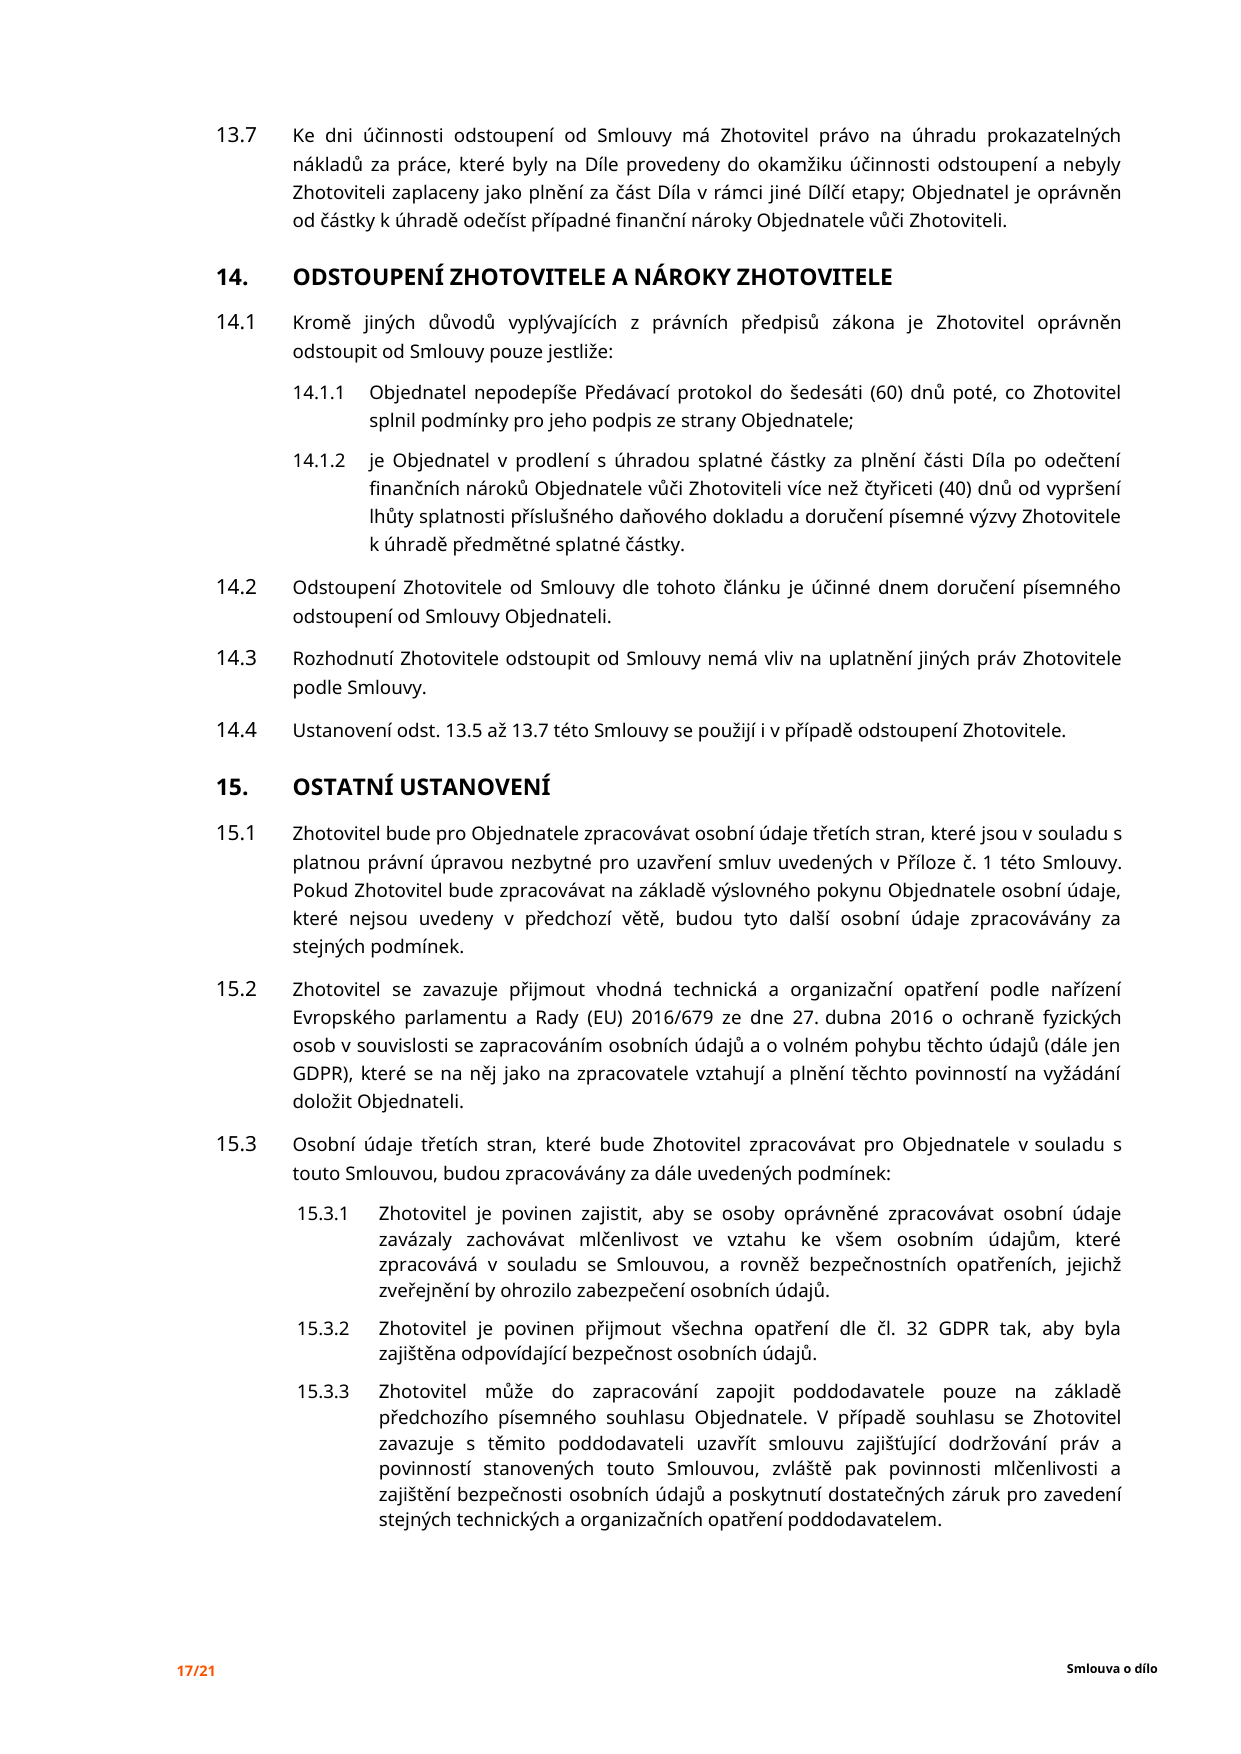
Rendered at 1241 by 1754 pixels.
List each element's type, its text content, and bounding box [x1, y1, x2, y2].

list Objednatel nepodepíše Předávací protokol do šedesáti (60) dnů poté, co Zhotovitel splnil podmínky pro jeho podpis ze strany Objednatele; [292, 379, 1122, 432]
list Zhotovitel se zavazuje přijmout vhodná technická a organizační opatření podle nařízení Evropského parlamentu a Rady (EU) 2016/679 ze dne 27. dubna 2016 o ochraně fyzických osob v souvislosti se zapracováním osobních údajů a o volném pohybu těchto údajů (dále jen GDPR), které se na něj jako na zpracovatele vztahují a plnění těchto povinností na vyžádání doložit Objednateli. [216, 974, 1122, 1114]
list Odstoupení Zhotovitele od Smlouvy dle tohoto článku je účinné dnem doručení písemného odstoupení od Smlouvy Objednateli. [216, 572, 1122, 628]
text ODSTOUPENÍ ZHOTOVITELE A NÁROKY ZHOTOVITELE [216, 261, 1122, 292]
list Ustanovení odst. 13.5 až 13.7 této Smlouvy se použijí i v případě odstoupení Zhotovitele. [216, 715, 1122, 743]
list je Objednatel v prodlení s úhradou splatné částky za plnění části Díla po odečtení finančních nároků Objednatele vůči Zhotoviteli více než čtyřiceti (40) dnů od vypršení lhůty splatnosti příslušného daňového dokladu a doručení písemné výzvy Zhotovitele k úhradě předmětné splatné částky. [292, 447, 1122, 557]
list Zhotovitel je povinen přijmout všechna opatření dle čl. 32 GDPR tak, aby byla zajištěna odpovídající bezpečnost osobních údajů. [297, 1315, 1122, 1366]
list Ke dni účinnosti odstoupení od Smlouvy má Zhotovitel právo na úhradu prokazatelných nákladů za práce, které byly na Díle provedeny do okamžiku účinnosti odstoupení a nebyly Zhotoviteli zaplaceny jako plnění za část Díla v rámci jiné Dílčí etapy; Objednatel je oprávněn od částky k úhradě odečíst případné finanční nároky Objednatele vůči Zhotoviteli. [216, 121, 1122, 233]
list Kromě jiných důvodů vyplývajících z právních předpisů zákona je Zhotovitel oprávněn odstoupit od Smlouvy pouze jestliže: [216, 307, 1122, 364]
list Zhotovitel bude pro Objednatele zpracovávat osobní údaje třetích stran, které jsou v souladu s platnou právní úpravou nezbytné pro uzavření smluv uvedených v Příloze č. 1 této Smlouvy. Pokud Zhotovitel bude zpracovávat na základě výslovného pokynu Objednatele osobní údaje, které nejsou uvedeny v předchozí větě, budou tyto další osobní údaje zpracovávány za stejných podmínek. [216, 818, 1122, 959]
list Zhotovitel může do zapracování zapojit poddodavatele pouze na základě předchozího písemného souhlasu Objednatele. V případě souhlasu se Zhotovitel zavazuje s těmito poddodavateli uzavřít smlouvu zajišťující dodržování práv a povinností stanovených touto Smlouvou, zvláště pak povinnosti mlčenlivosti a zajištění bezpečnosti osobních údajů a poskytnutí dostatečných záruk pro zavedení stejných technických a organizačních opatření poddodavatelem. [297, 1379, 1122, 1532]
list Zhotovitel je povinen zajistit, aby se osoby oprávněné zpracovávat osobní údaje zavázaly zachovávat mlčenlivost ve vztahu ke všem osobním údajům, které zpracovává v souladu se Smlouvou, a rovněž bezpečnostních opatřeních, jejichž zveřejnění by ohrozilo zabezpečení osobních údajů. [297, 1201, 1122, 1303]
list Osobní údaje třetích stran, které bude Zhotovitel zpracovávat pro Objednatele v souladu s touto Smlouvou, budou zpracovávány za dále uvedených podmínek: [216, 1129, 1122, 1186]
list Rozhodnutí Zhotovitele odstoupit od Smlouvy nemá vliv na uplatnění jiných práv Zhotovitele podle Smlouvy. [216, 643, 1122, 700]
text OSTATNÍ USTANOVENÍ [216, 771, 1122, 802]
